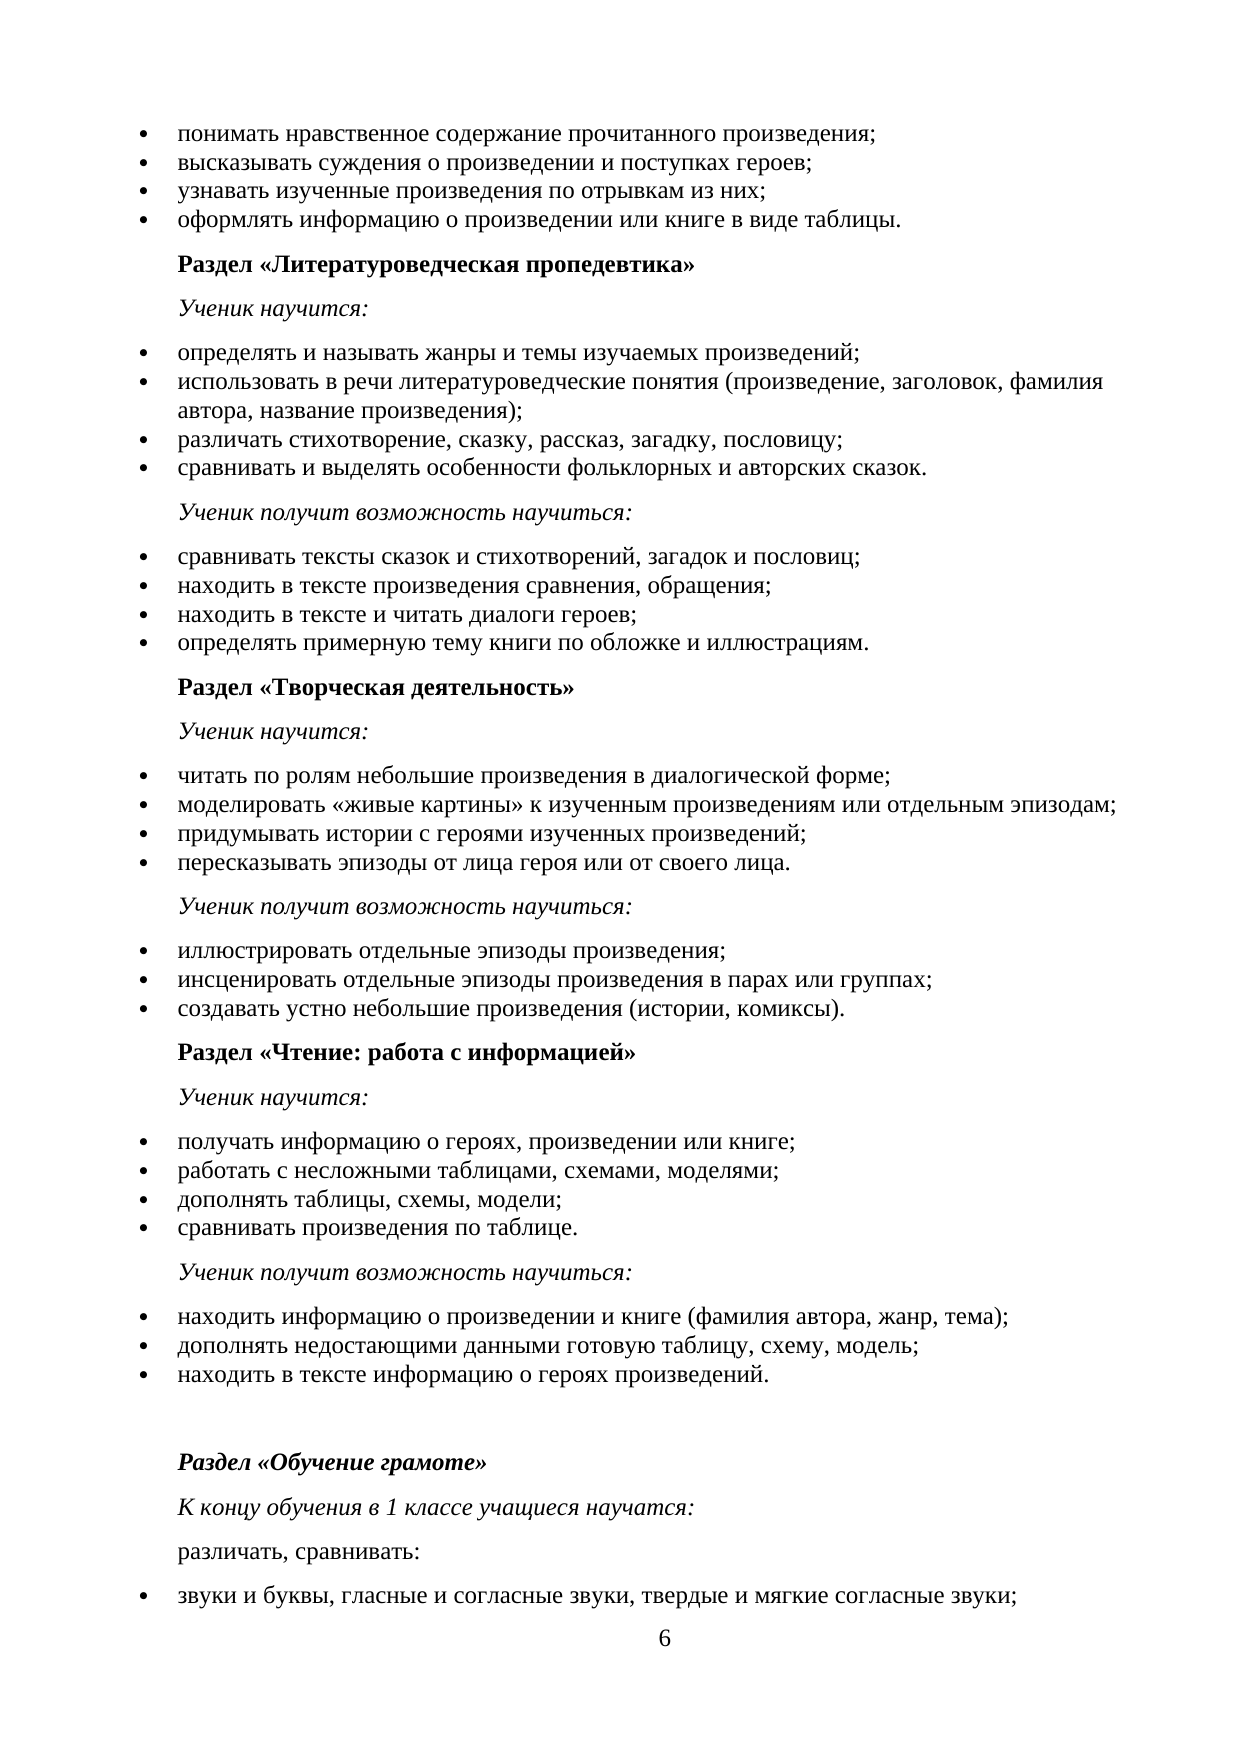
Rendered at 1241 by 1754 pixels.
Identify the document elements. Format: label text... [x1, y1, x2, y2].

list различать стихотворение, сказку, рассказ, загадку, пословицу; [140, 424, 1152, 452]
text Раздел «Литературоведческая пропедевтика» [177, 249, 1152, 277]
list использовать в речи литературоведческие понятия (произведение, заголовок, фамилия автора, название произведения); [140, 366, 1152, 424]
text Ученик получит возможность научиться: [177, 891, 1152, 920]
list создавать устно небольшие произведения (истории, комиксы). [140, 993, 1152, 1022]
list придумывать истории с героями изученных произведений; [140, 818, 1152, 847]
list определять и называть жанры и темы изучаемых произведений; [140, 337, 1152, 366]
text Ученик научится: [177, 1082, 1152, 1111]
list узнавать изученные произведения по отрывкам из них; [140, 176, 1152, 204]
list дополнять таблицы, схемы, модели; [140, 1184, 1152, 1212]
list сравнивать тексты сказок и стихотворений, загадок и пословиц; [140, 541, 1152, 570]
list дополнять недостающими данными готовую таблицу, схему, модель; [140, 1330, 1152, 1359]
list понимать нравственное содержание прочитанного произведения; [140, 118, 1152, 147]
text Ученик получит возможность научиться: [177, 497, 1152, 526]
text К концу обучения в 1 классе учащиеся научатся: [177, 1492, 1152, 1521]
list сравнивать произведения по таблице. [140, 1212, 1152, 1241]
list моделировать «живые картины» к изученным произведениям или отдельным эпизодам; [140, 789, 1152, 818]
list высказывать суждения о произведении и поступках героев; [140, 147, 1152, 176]
list находить информацию о произведении и книге (фамилия автора, жанр, тема); [140, 1301, 1152, 1330]
list звуки и буквы, гласные и согласные звуки, твердые и мягкие согласные звуки; [140, 1581, 1152, 1609]
text Раздел «Обучение грамоте» [177, 1447, 1152, 1476]
list читать по ролям небольшие произведения в диалогической форме; [140, 761, 1152, 789]
list пересказывать эпизоды от лица героя или от своего лица. [140, 847, 1152, 876]
list находить в тексте информацию о героях произведений. [140, 1359, 1152, 1387]
list иллюстрировать отдельные эпизоды произведения; [140, 936, 1152, 964]
text Раздел «Чтение: работа с информацией» [177, 1037, 1152, 1066]
text Ученик научится: [177, 716, 1152, 745]
list инсценировать отдельные эпизоды произведения в парах или группах; [140, 964, 1152, 993]
text Ученик научится: [177, 293, 1152, 322]
list находить в тексте и читать диалоги героев; [140, 599, 1152, 627]
list оформлять информацию о произведении или книге в виде таблицы. [140, 204, 1152, 233]
text различать, сравнивать: [177, 1536, 1152, 1565]
list работать с несложными таблицами, схемами, моделями; [140, 1155, 1152, 1184]
list сравнивать и выделять особенности фольклорных и авторских сказок. [140, 452, 1152, 481]
list находить в тексте произведения сравнения, обращения; [140, 570, 1152, 599]
list определять примерную тему книги по обложке и иллюстрациям. [140, 627, 1152, 656]
list получать информацию о героях, произведении или книге; [140, 1126, 1152, 1155]
text Ученик получит возможность научиться: [177, 1257, 1152, 1286]
text Раздел «Творческая деятельность» [177, 672, 1152, 701]
